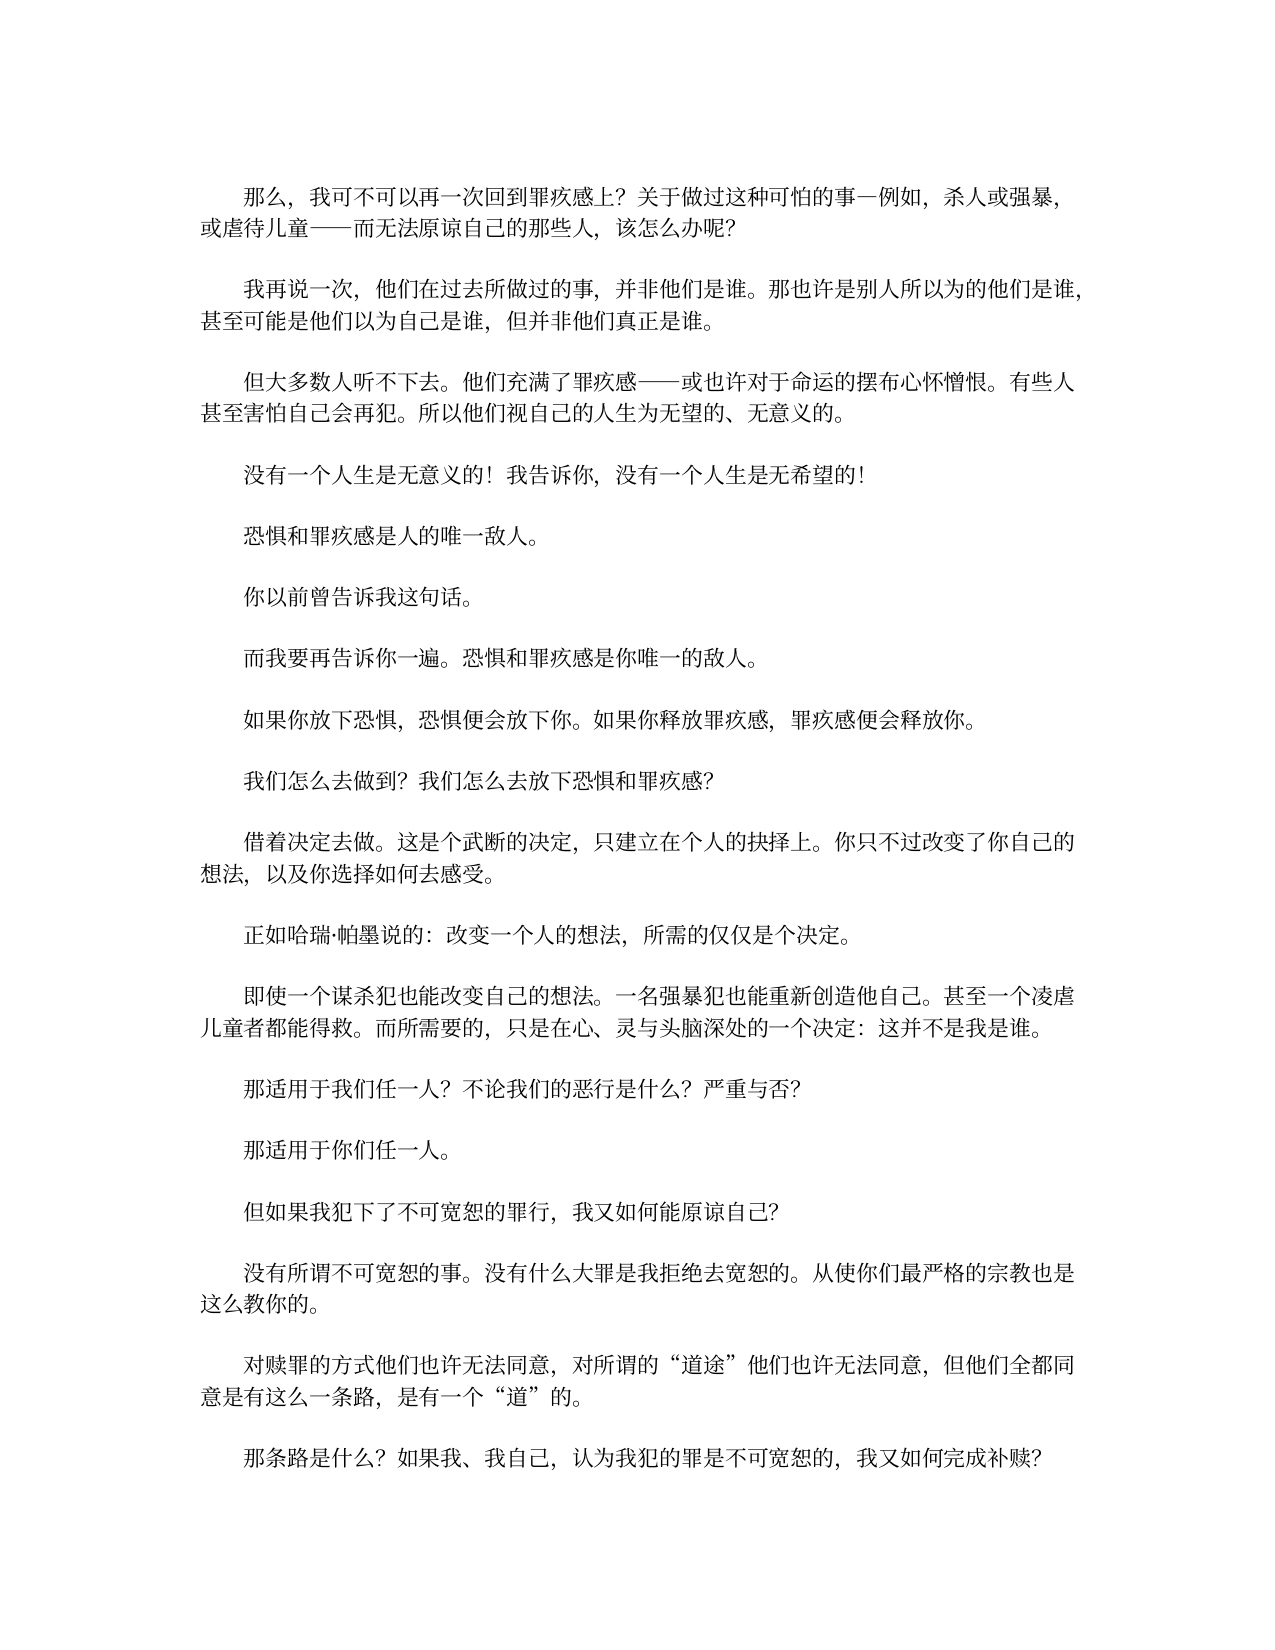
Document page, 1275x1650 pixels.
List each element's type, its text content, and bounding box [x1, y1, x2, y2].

text 没有一个人生是无意义的！我告诉你，没有一个人生是无希望的！ [200, 458, 1075, 489]
text 没有所谓不可宽恕的事。没有什么大罪是我拒绝去宽恕的。从使你们最严格的宗教也是这么教你的。 [200, 1256, 1075, 1319]
text 即使一个谋杀犯也能改变自己的想法。一名强暴犯也能重新创造他自己。甚至一个凌虐儿童者都能得救。而所需要的，只是在心、灵与头脑深处的一个决定：这并不是我是谁。 [200, 979, 1075, 1042]
text 而我要再告诉你一遍。恐惧和罪疚感是你唯一的敌人。 [200, 642, 1075, 673]
text 我再说一次，他们在过去所做过的事，并非他们是谁。那也许是别人所以为的他们是谁，甚至可能是他们以为自己是谁，但并非他们真正是谁。 [200, 272, 1075, 335]
text 那适用于你们任一人。 [200, 1133, 1075, 1165]
text 但大多数人听不下去。他们充满了罪疚感——或也许对于命运的摆布心怀憎恨。有些人甚至害怕自己会再犯。所以他们视自己的人生为无望的、无意义的。 [200, 365, 1075, 428]
text 如果你放下恐惧，恐惧便会放下你。如果你释放罪疚感，罪疚感便会释放你。 [200, 703, 1075, 734]
text 但如果我犯下了不可宽恕的罪行，我又如何能原谅自己？ [200, 1195, 1075, 1226]
text 借着决定去做。这是个武断的决定，只建立在个人的抉择上。你只不过改变了你自己的想法，以及你选择如何去感受。 [200, 825, 1075, 888]
text 对赎罪的方式他们也许无法同意，对所谓的“道途”他们也许无法同意，但他们全都同意是有这么一条路，是有一个“道”的。 [200, 1349, 1075, 1412]
text 恐惧和罪疚感是人的唯一敌人。 [200, 519, 1075, 551]
text 我们怎么去做到？我们怎么去放下恐惧和罪疚感？ [200, 764, 1075, 796]
text 那么，我可不可以再一次回到罪疚感上？关于做过这种可怕的事—例如，杀人或强暴，或虐待儿童——而无法原谅自己的那些人，该怎么办呢？ [200, 180, 1075, 243]
text 那条路是什么？如果我、我自己，认为我犯的罪是不可宽恕的，我又如何完成补赎？ [200, 1441, 1075, 1473]
text 你以前曾告诉我这句话。 [200, 580, 1075, 612]
text 正如哈瑞·帕墨说的：改变一个人的想法，所需的仅仅是个决定。 [200, 918, 1075, 950]
text 那适用于我们任一人？不论我们的恶行是什么？严重与否？ [200, 1072, 1075, 1104]
